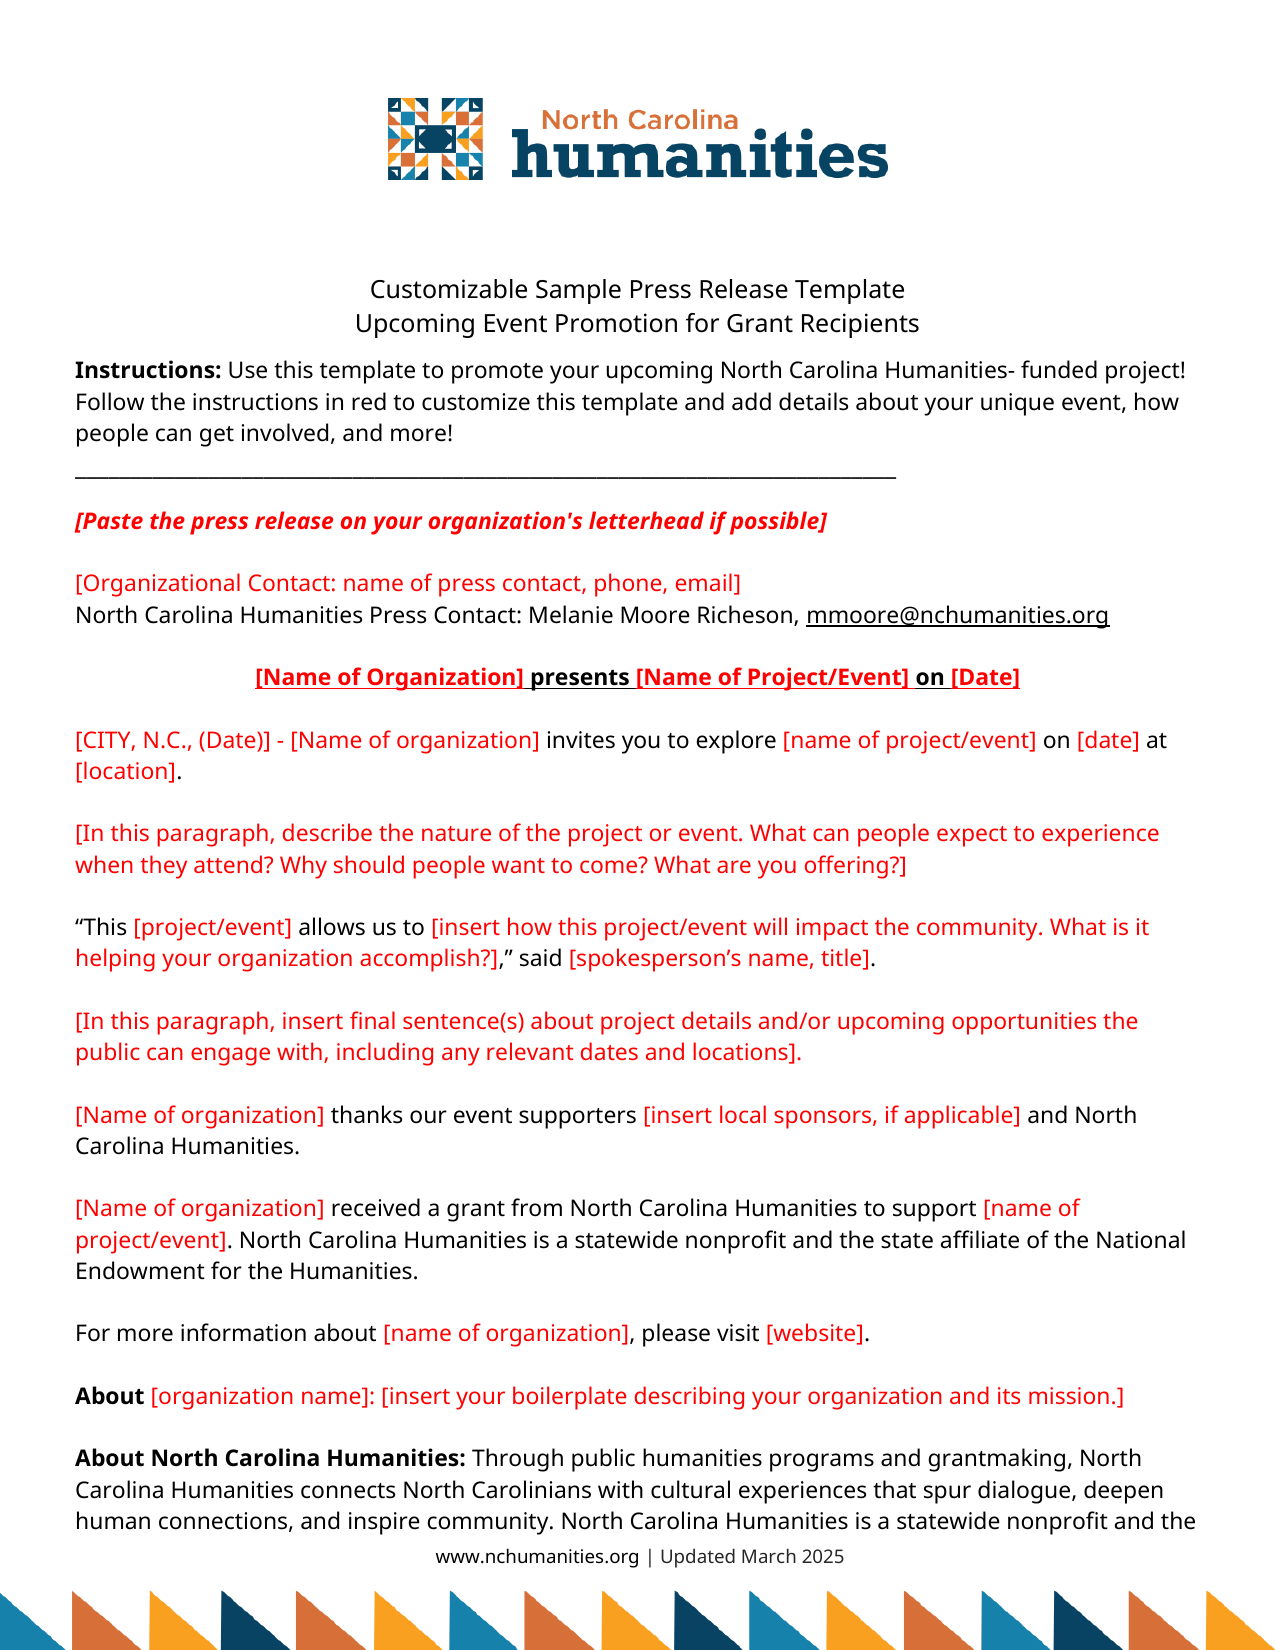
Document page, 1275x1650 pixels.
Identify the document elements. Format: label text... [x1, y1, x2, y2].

text [Name of organization] received a grant from North Carolina Humanities to support [name of project/event]. North Carolina Humanities is a statewide nonprofit and the state affiliate of the National Endowment for the Humanities. [75, 1192, 1200, 1286]
text [Name of Organization] presents [Name of Project/Event] on [Date] [75, 661, 1200, 692]
text “This [project/event] allows us to [insert how this project/event will impact the community. What is it helping your organization accomplish?],” said [spokesperson’s name, title]. [75, 911, 1200, 974]
text [Organizational Contact: name of press contact, phone, email] [75, 567, 1200, 599]
text North Carolina Humanities Press Contact: Melanie Moore Richeson, mmoore@nchumanities.org [75, 599, 1200, 630]
text Upcoming Event Promotion for Grant Recipients [75, 306, 1200, 340]
text [Name of organization] thanks our event supporters [insert local sponsors, if applicable] and North Carolina Humanities. [75, 1099, 1200, 1161]
text [In this paragraph, describe the nature of the project or event. What can people expect to experience when they attend? Why should people want to come? What are you offering?] [75, 817, 1200, 880]
text [CITY, N.C., (Date)] - [Name of organization] invites you to explore [name of project/event] on [date] at [location]. [75, 724, 1200, 786]
text About [organization name]: [insert your boilerplate describing your organization and its mission.] [75, 1380, 1200, 1411]
text Instructions: Use this template to promote your upcoming North Carolina Humanities- funded project! Follow the instructions in red to customize this template and add details about your unique event, how people can get involved, and more! __________________________________________________________________________ [75, 354, 1200, 482]
text For more information about [name of organization], please visit [website]. [75, 1317, 1200, 1349]
picture [369, 75, 906, 204]
text [In this paragraph, insert final sentence(s) about project details and/or upcoming opportunities the public can engage with, including any relevant dates and locations]. [75, 1005, 1200, 1067]
text Customizable Sample Press Release Template [75, 272, 1200, 306]
text [Paste the press release on your organization's letterhead if possible] [75, 505, 1200, 536]
picture [0, 1572, 1275, 1650]
